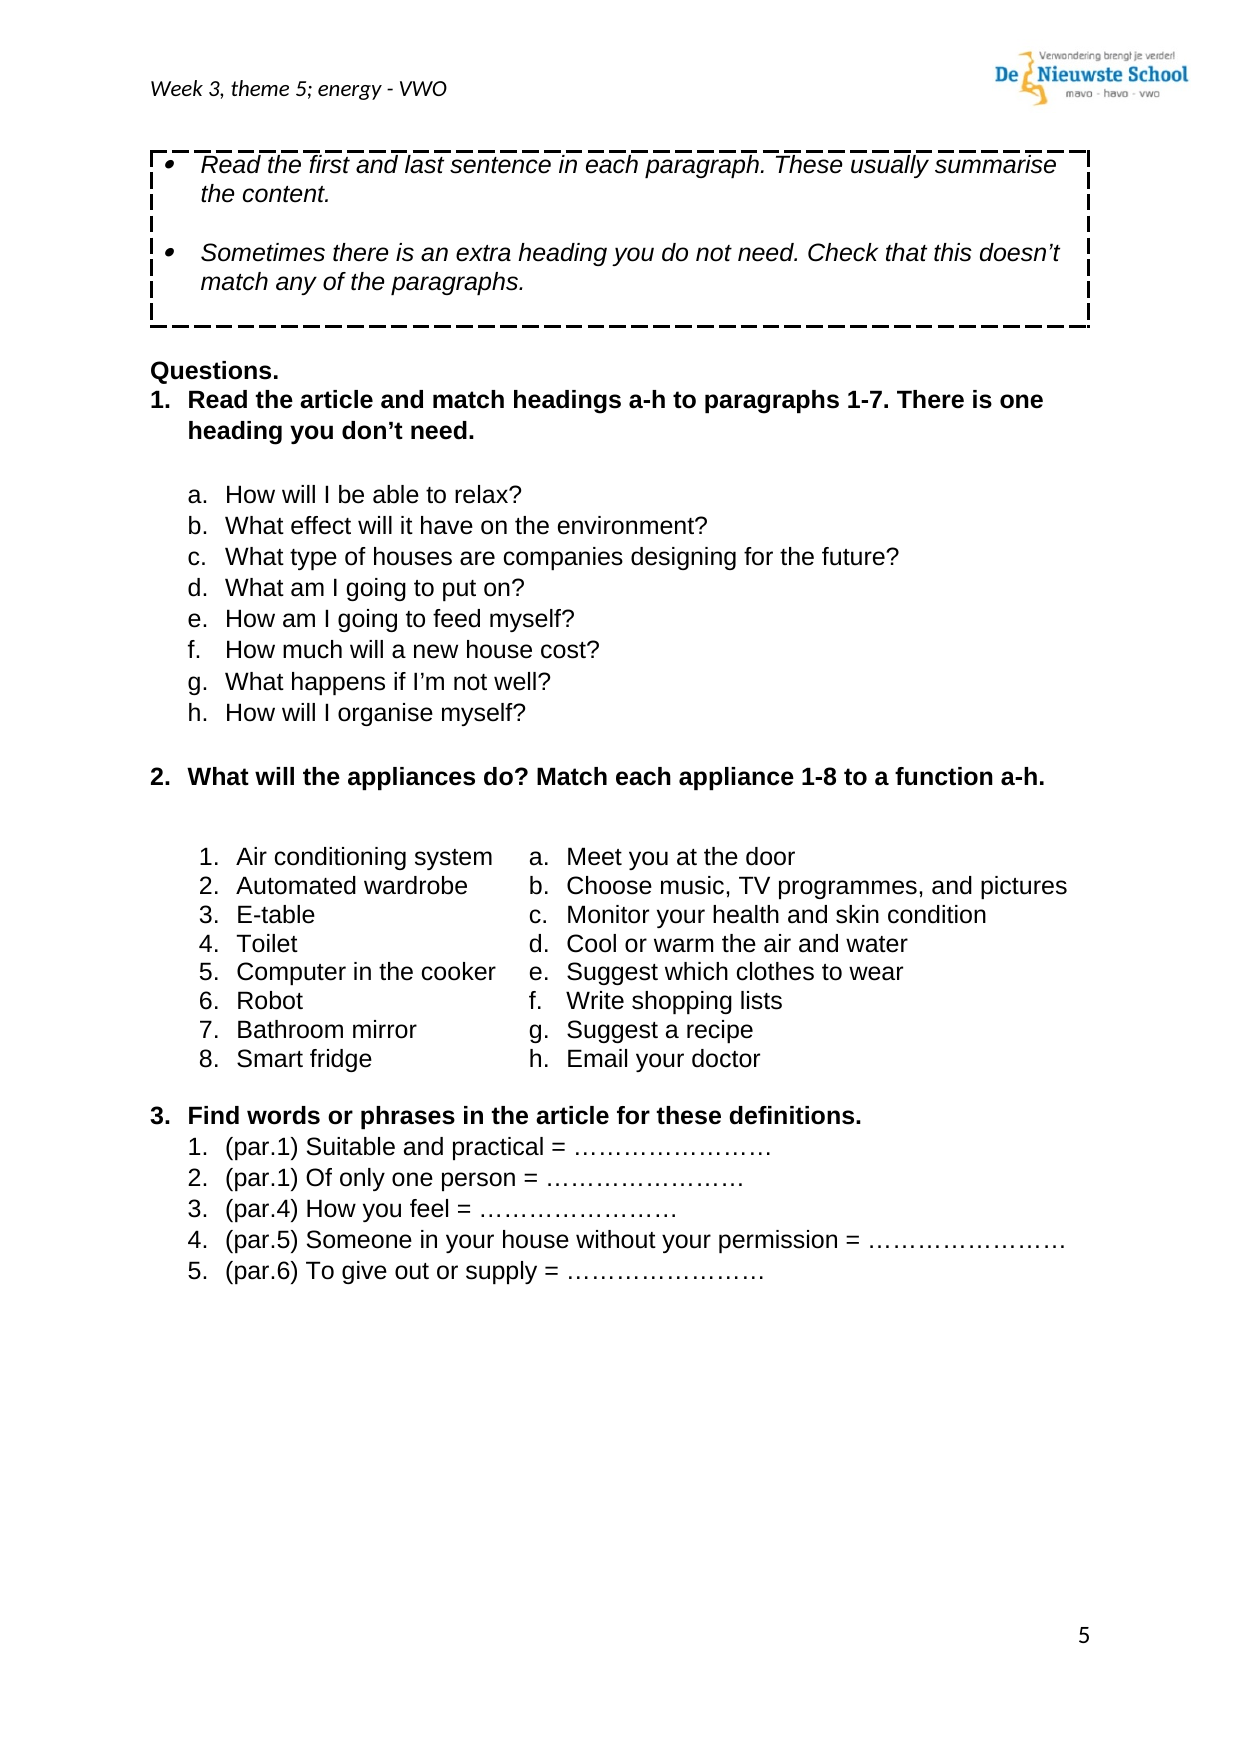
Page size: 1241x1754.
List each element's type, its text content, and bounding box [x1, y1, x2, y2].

list How much will a new house cost? [187, 635, 1090, 664]
list (par.6) To give out or supply = …………………… [187, 1256, 1090, 1285]
list How will I organise myself? [187, 697, 1090, 759]
table_cell Smart fridge [188, 1044, 517, 1072]
table_cell Cool or warm the air and water [518, 929, 1089, 957]
table_cell Computer in the cooker [188, 957, 517, 986]
list What will the appliances do? Match each appliance 1-8 to a function a-h. [150, 762, 1090, 823]
table_cell Suggest which clothes to wear [518, 957, 1089, 986]
list (par.1) Of only one person = …………………… [187, 1163, 1090, 1192]
list (par.4) How you feel = …………………… [187, 1194, 1090, 1223]
list What am I going to put on? [187, 573, 1090, 602]
table_cell Robot [188, 986, 517, 1015]
picture [992, 39, 1191, 113]
text Questions. [150, 356, 1090, 385]
table_cell E-table [188, 900, 517, 928]
list What effect will it have on the environment? [187, 511, 1090, 540]
table_cell Monitor your health and skin condition [518, 900, 1089, 928]
list How will I be able to relax? [187, 480, 1090, 509]
table_cell Suggest a recipe [518, 1015, 1089, 1043]
table_cell Choose music, TV programmes, and pictures [518, 871, 1089, 900]
table_header Meet you at the door [518, 842, 1089, 871]
list What type of houses are companies designing for the future? [187, 542, 1090, 571]
list (par.1) Suitable and practical = …………………… [187, 1132, 1090, 1161]
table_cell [152, 150, 1088, 324]
list Find words or phrases in the article for these definitions. [150, 1101, 1090, 1130]
list How am I going to feed myself? [187, 604, 1090, 633]
list (par.5) Someone in your house without your permission = …………………… [187, 1225, 1090, 1254]
table_cell Automated wardrobe [188, 871, 517, 900]
table_cell Write shopping lists [518, 986, 1089, 1015]
list Read the article and match headings a-h to paragraphs 1-7. There is one heading you don’t need. [150, 385, 1090, 478]
list What happens if I’m not well? [187, 666, 1090, 695]
table_cell Email your doctor [518, 1044, 1089, 1072]
table_header Air conditioning system [188, 842, 517, 871]
table_cell Toilet [188, 929, 517, 957]
table_cell Bathroom mirror [188, 1015, 517, 1043]
